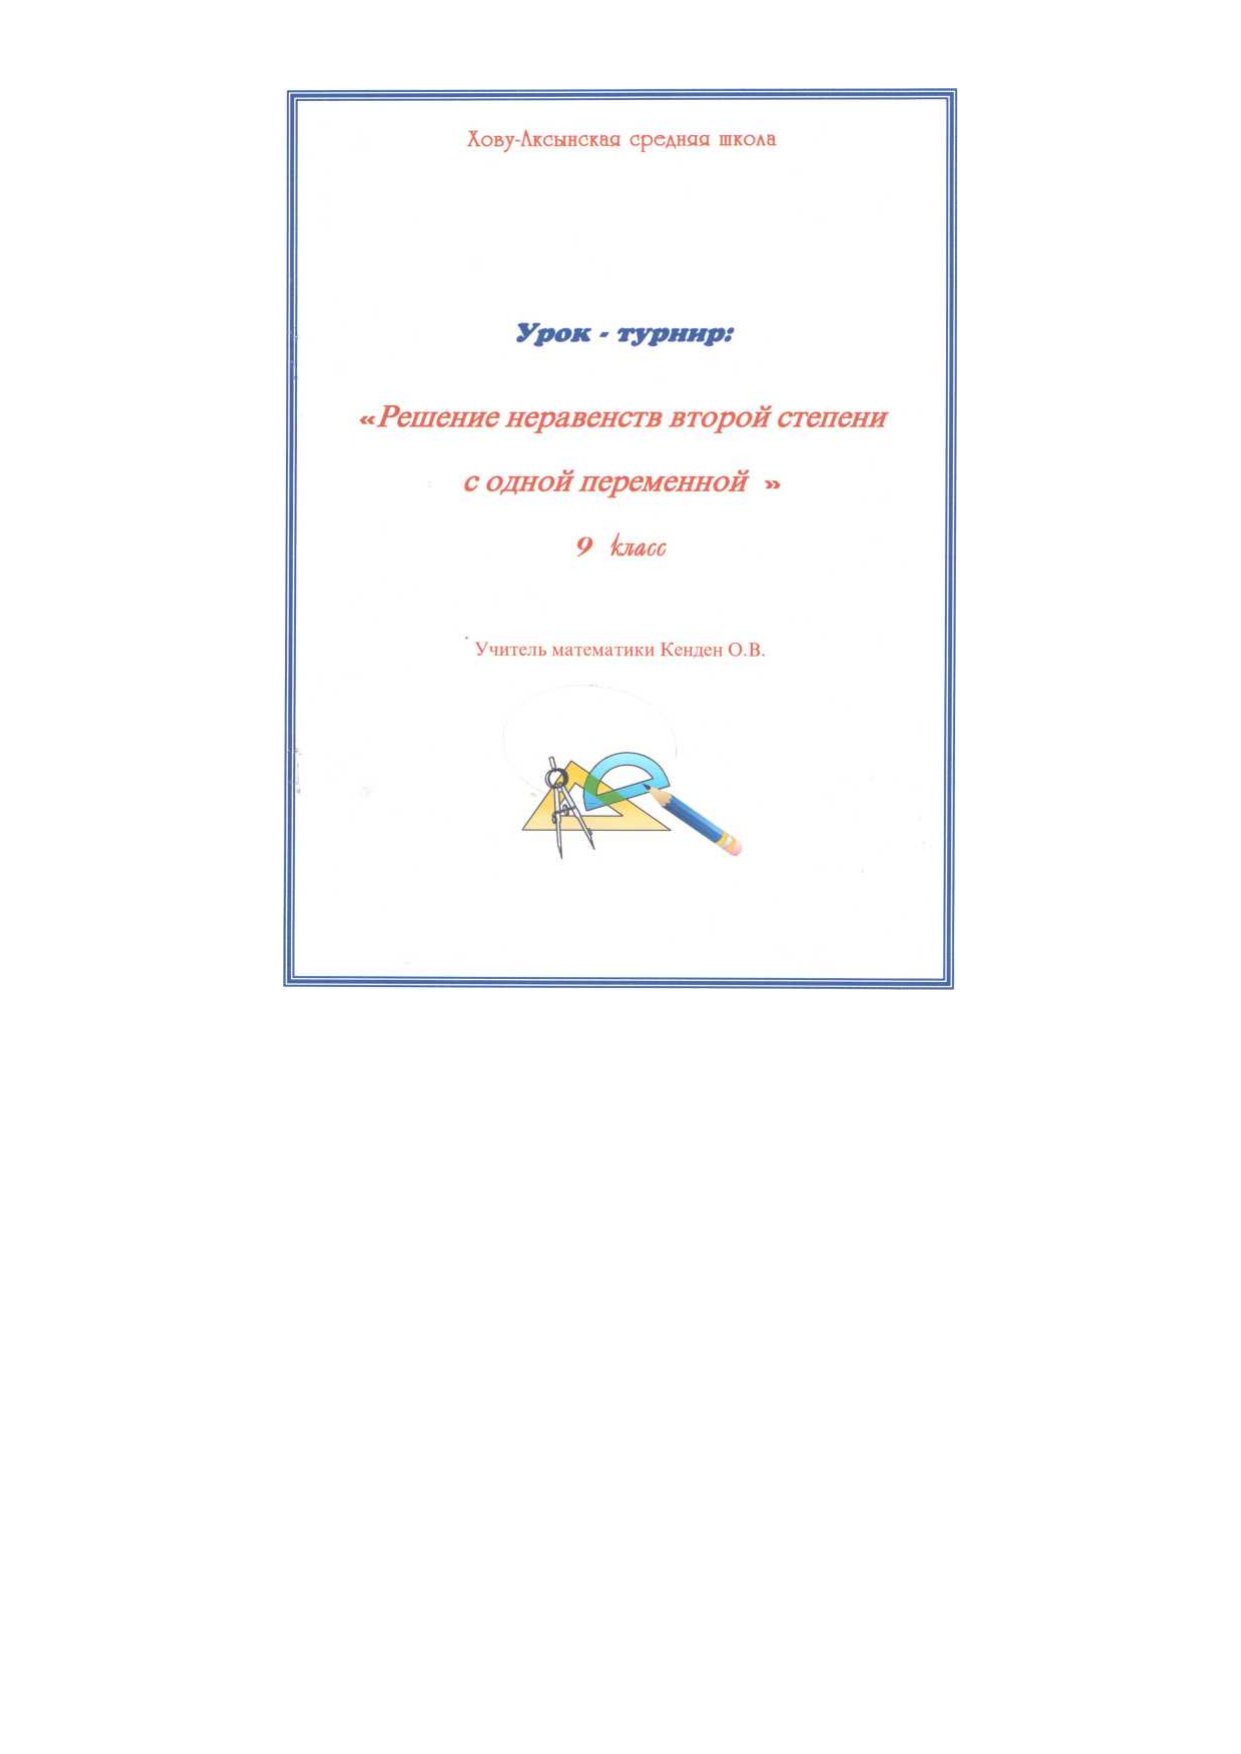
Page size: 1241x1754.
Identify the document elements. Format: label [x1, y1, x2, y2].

picture [283, 88, 958, 990]
